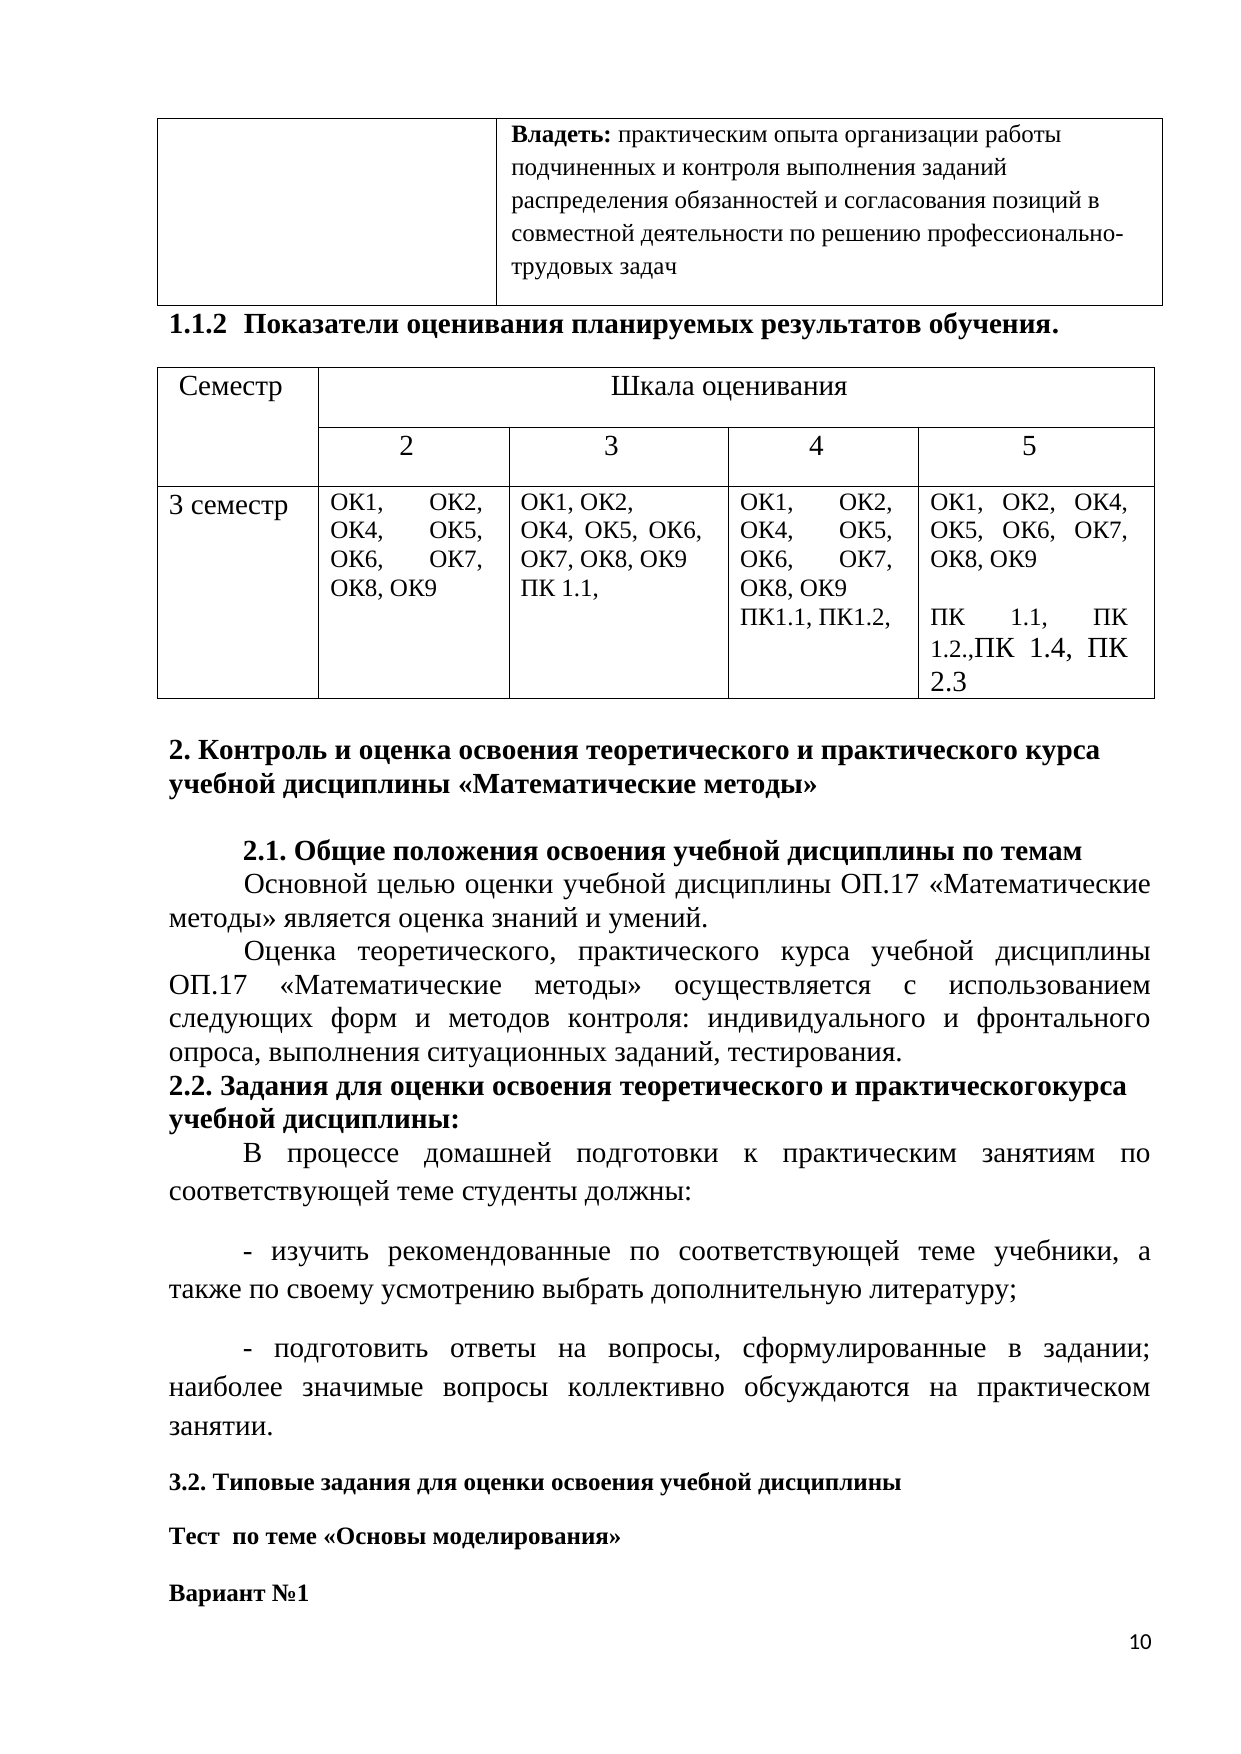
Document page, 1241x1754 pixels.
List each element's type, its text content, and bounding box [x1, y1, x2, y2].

list Показатели оценивания планируемых результатов обучения. [169, 306, 1152, 367]
table_cell ОК1, ОК2, ОК4, ОК5, ОК6, ОК7, ОК8, ОК9 ПК 1.1, ПК 1.2.,ПК 1.4, ПК 2.3 [919, 487, 1154, 698]
table_cell ОК1, ОК2, ОК4, ОК5, ОК6, ОК7, ОК8, ОК9 ПК 1.1, [510, 487, 728, 698]
table_cell 5 [919, 428, 1154, 486]
text 2.2. Задания для оценки освоения теоретического и практическогокурса учебной дисциплины: [169, 1068, 1152, 1135]
table_cell 3 семестр [158, 487, 318, 698]
table_cell 2 [319, 428, 509, 486]
text Оценка теоретического, практического курса учебной дисциплины ОП.17 «Математические методы» осуществляется с использованием следующих форм и методов контроля: индивидуального и фронтального опроса, выполнения ситуационных заданий, тестирования. [169, 933, 1152, 1068]
text - изучить рекомендованные по соответствующей теме учебники, а также по своему усмотрению выбрать дополнительную литературу; [169, 1233, 1152, 1305]
table_cell ОК1, ОК2, ОК4, ОК5, ОК6, ОК7, ОК8, ОК9 [319, 487, 509, 698]
text В процессе домашней подготовки к практическим занятиям по соответствующей теме студенты должны: [169, 1135, 1152, 1207]
text - подготовить ответы на вопросы, сформулированные в задании; наиболее значимые вопросы коллективно обсуждаются на практическом занятии. [169, 1331, 1152, 1441]
table_header Семестр [158, 368, 318, 486]
text 3.2. Типовые задания для оценки освоения учебной дисциплины [169, 1467, 1152, 1496]
text 2. Контроль и оценка освоения теоретического и практического курса учебной дисциплины «Математические методы» [169, 732, 1152, 799]
text Вариант №1 [169, 1578, 1152, 1607]
table_cell 4 [729, 428, 918, 486]
text Тест по теме «Основы моделирования» [169, 1521, 1152, 1550]
text Основной целью оценки учебной дисциплины ОП.17 «Математические методы» является оценка знаний и умений. [169, 866, 1152, 933]
table_cell 3 [510, 428, 728, 486]
table_cell ОК1, ОК2, ОК4, ОК5, ОК6, ОК7, ОК8, ОК9 ПК1.1, ПК1.2, [729, 487, 918, 698]
text 2.1. Общие положения освоения учебной дисциплины по темам [169, 833, 1152, 866]
table_header Шкала оценивания [319, 368, 1154, 427]
